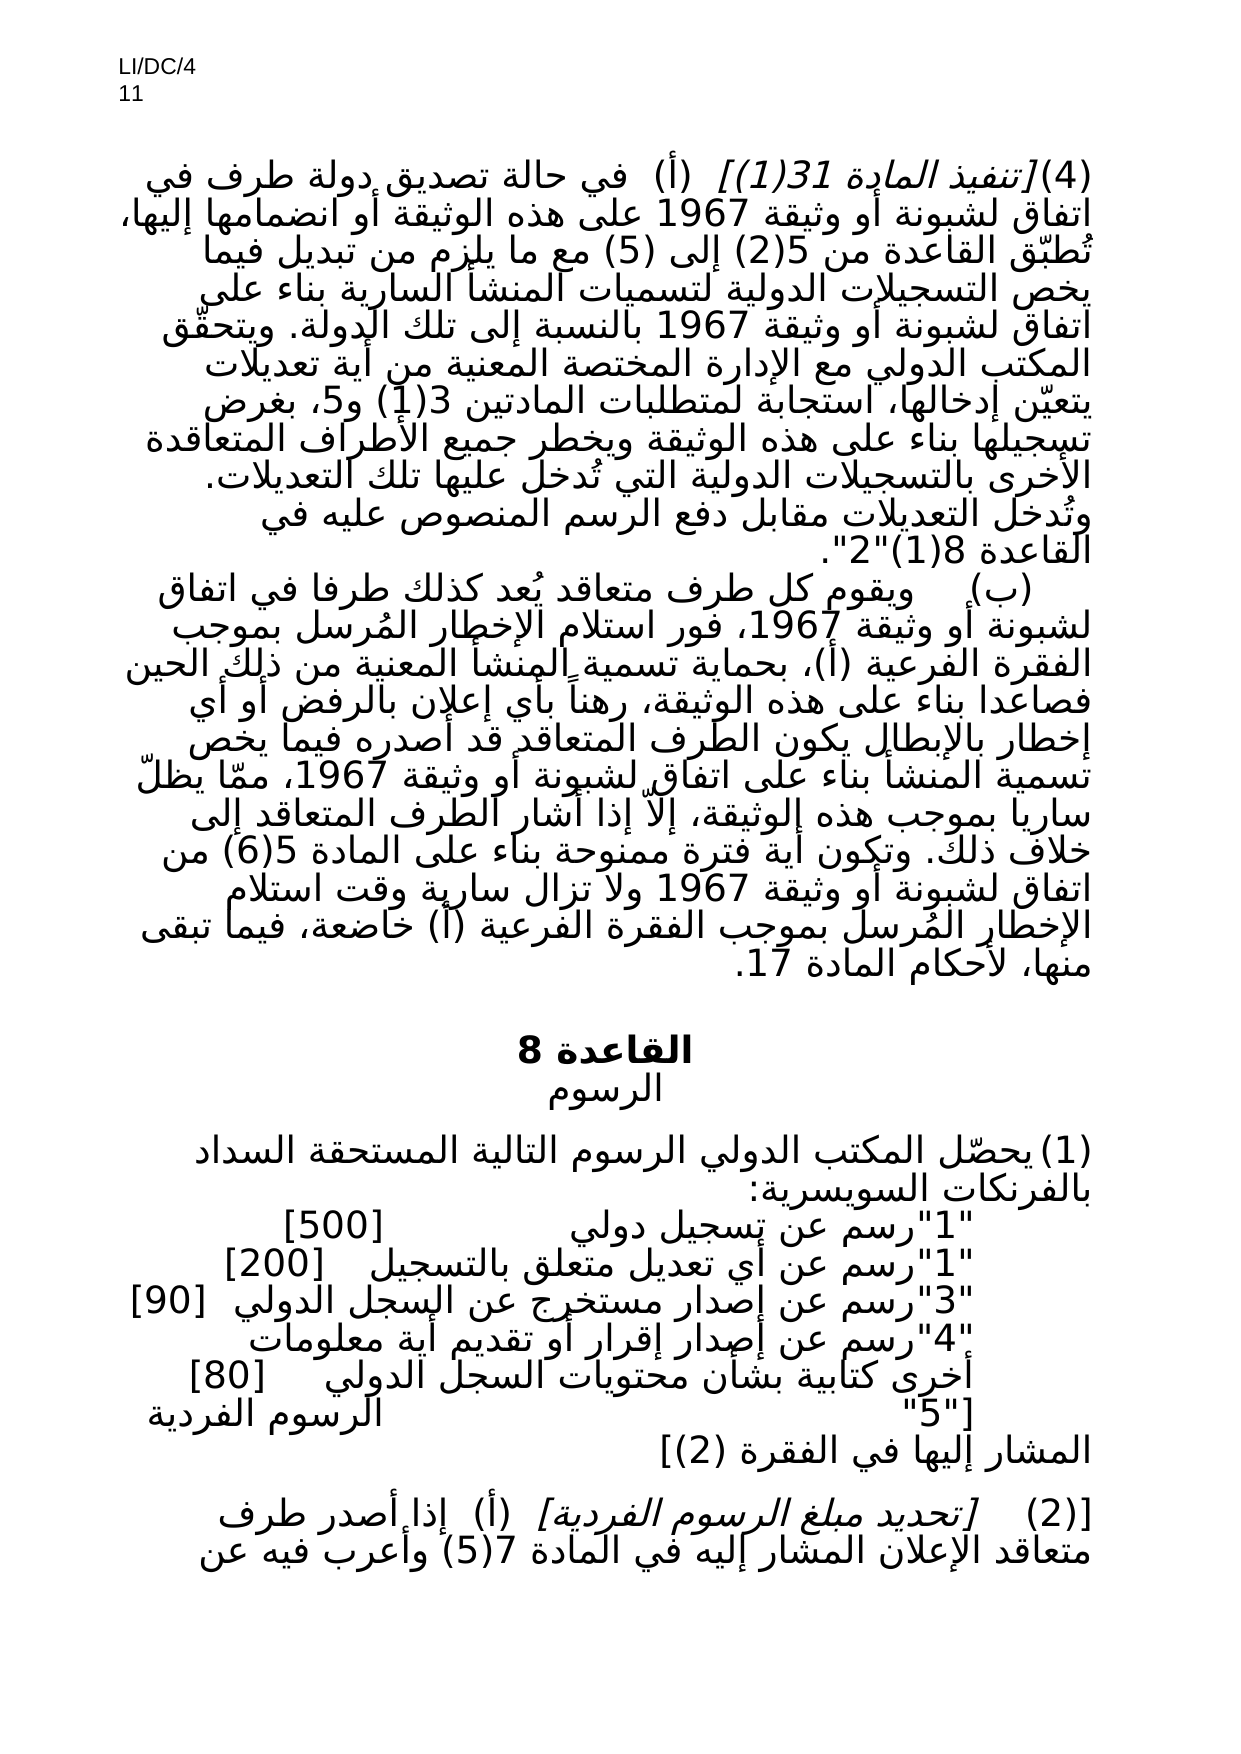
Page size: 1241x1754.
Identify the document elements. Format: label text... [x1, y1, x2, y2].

text (1) يحصّل المكتب الدولي الرسوم التالية المستحقة السداد بالفرنكات السويسرية: [118, 1133, 1092, 1208]
text (4) [تنفيذ المادة 31(1)] (أ) في حالة تصديق دولة طرف في اتفاق لشبونة أو وثيقة 1967 على هذه الوثيقة أو انضمامها إليها، تُطبّق القاعدة من 5(2) إلى (5) مع ما يلزم من تبديل فيما يخص التسجيلات الدولية لتسميات المنشأ السارية بناء على اتفاق لشبونة أو وثيقة 1967 بالنسبة إلى تلك الدولة. ويتحقّق المكتب الدولي مع الإدارة المختصة المعنية من أية تعديلات يتعيّن إدخالها، استجابة لمتطلبات المادتين 3(1) و5، بغرض تسجيلها بناء على هذه الوثيقة ويخطر جميع الأطراف المتعاقدة الأخرى بالتسجيلات الدولية التي تُدخل عليها تلك التعديلات. وتُدخل التعديلات مقابل دفع الرسم المنصوص عليه في القاعدة 8(1)"2". [118, 158, 1092, 571]
text (ب) ويقوم كل طرف متعاقد يُعد كذلك طرفا في اتفاق لشبونة أو وثيقة 1967، فور استلام الإخطار المُرسل بموجب الفقرة الفرعية (أ)، بحماية تسمية المنشأ المعنية من ذلك الحين فصاعدا بناء على هذه الوثيقة، رهناً بأي إعلان بالرفض أو أي إخطار بالإبطال يكون الطرف المتعاقد قد أصدره فيما يخص تسمية المنشأ بناء على اتفاق لشبونة أو وثيقة 1967، ممّا يظلّ ساريا بموجب هذه الوثيقة، إلاّ إذا أشار الطرف المتعاقد إلى خلاف ذلك. وتكون أية فترة ممنوحة بناء على المادة 5(6) من اتفاق لشبونة أو وثيقة 1967 ولا تزال سارية وقت استلام الإخطار المُرسل بموجب الفقرة الفرعية (أ) خاضعة، فيما تبقى منها، لأحكام المادة 17. [118, 571, 1092, 983]
text "1" رسم عن تسجيل دولي [500] [118, 1208, 1093, 1246]
text القاعدة 8 [118, 1033, 1092, 1071]
text "1" رسم عن أي تعديل متعلق بالتسجيل [200] [118, 1246, 1093, 1283]
text أخرى كتابية بشأن محتويات السجل الدولي [80] [118, 1358, 1093, 1396]
text ["5" الرسوم الفردية المشار إليها في الفقرة (2)] [118, 1396, 1092, 1471]
text "4" رسم عن إصدار إقرار أو تقديم أية معلومات [118, 1321, 1092, 1358]
text الرسوم [118, 1071, 1092, 1108]
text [118, 1496, 1092, 1571]
text "3" رسم عن إصدار مستخرج عن السجل الدولي [90] [118, 1283, 1093, 1321]
